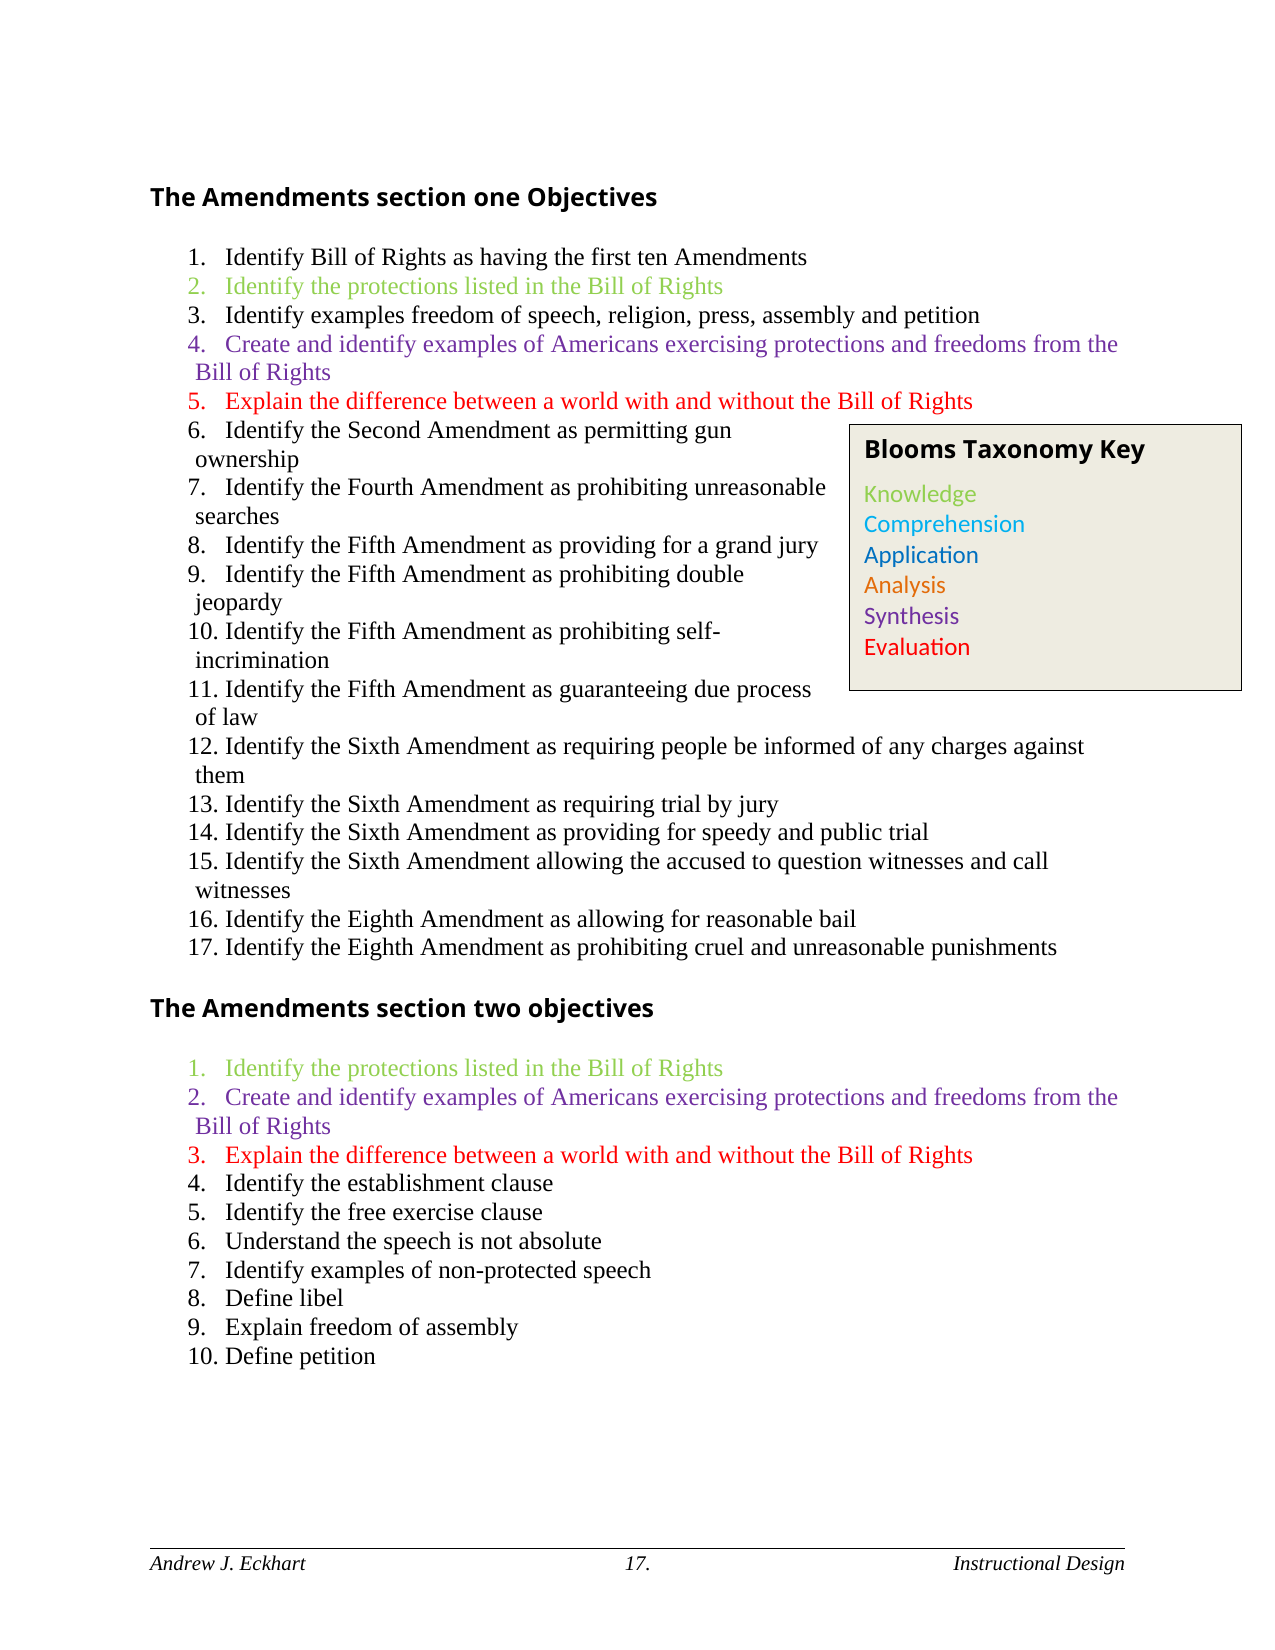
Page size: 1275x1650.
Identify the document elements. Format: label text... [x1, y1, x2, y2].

list Identify the Sixth Amendment allowing the accused to question witnesses and call witnesses [187, 846, 1125, 904]
list Identify the Sixth Amendment as requiring trial by jury [187, 789, 1125, 817]
list Explain freedom of assembly [187, 1312, 1125, 1341]
list Understand the speech is not absolute [187, 1226, 1125, 1255]
list Define libel [187, 1283, 1125, 1312]
list Identify the free exercise clause [187, 1197, 1125, 1226]
list Explain the difference between a world with and without the Bill of Rights [187, 1140, 1125, 1168]
list Identify the establishment clause [187, 1168, 1125, 1197]
list Identify the protections listed in the Bill of Rights [187, 271, 1125, 300]
list Identify the protections listed in the Bill of Rights [187, 1053, 1125, 1082]
list Create and identify examples of Americans exercising protections and freedoms from the Bill of Rights [187, 1082, 1125, 1140]
list Identify the Fifth Amendment as prohibiting double jeopardy [187, 559, 1125, 616]
subtitle The Amendments section two objectives [150, 990, 1125, 1024]
list Identify the Eighth Amendment as prohibiting cruel and unreasonable punishments [187, 932, 1125, 961]
list Identify the Sixth Amendment as providing for speedy and public trial [187, 817, 1125, 846]
subtitle The Amendments section one Objectives [150, 179, 1125, 213]
list Identify the Fifth Amendment as providing for a grand jury [187, 530, 1125, 559]
list Identify the Fifth Amendment as guaranteeing due process of law [187, 674, 1125, 731]
list Identify the Fourth Amendment as prohibiting unreasonable searches [187, 472, 1125, 530]
list Explain the difference between a world with and without the Bill of Rights [187, 386, 1125, 415]
list Identify examples of non-protected speech [187, 1255, 1125, 1283]
list Identify examples freedom of speech, religion, press, assembly and petition [187, 300, 1125, 329]
list Identify the Eighth Amendment as allowing for reasonable bail [187, 904, 1125, 932]
list Identify Bill of Rights as having the first ten Amendments [187, 242, 1125, 271]
list Identify the Sixth Amendment as requiring people be informed of any charges against them [187, 731, 1125, 789]
list Identify the Second Amendment as permitting gun ownership [187, 415, 1125, 472]
list Create and identify examples of Americans exercising protections and freedoms from the Bill of Rights [187, 329, 1125, 386]
list Define petition [187, 1341, 1125, 1370]
list Identify the Fifth Amendment as prohibiting self-incrimination [187, 616, 1125, 674]
